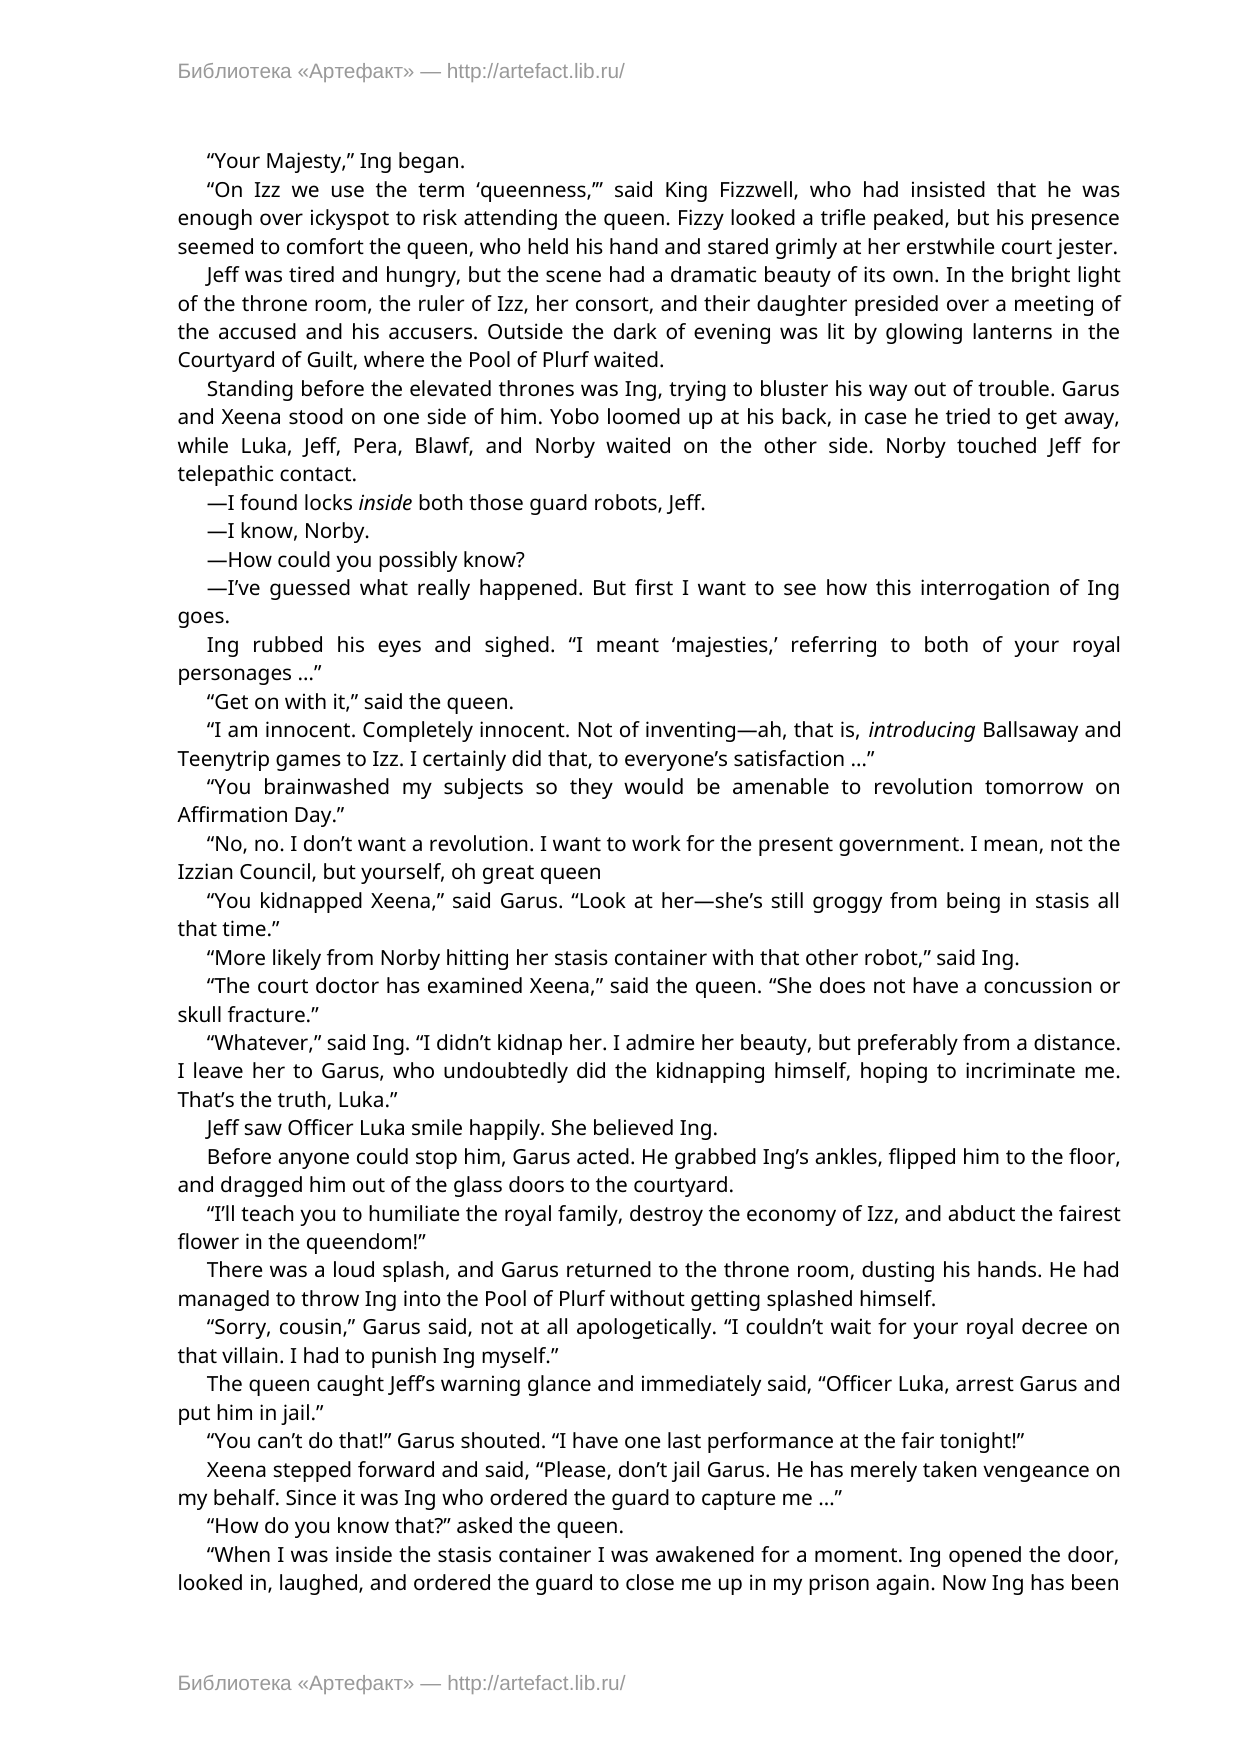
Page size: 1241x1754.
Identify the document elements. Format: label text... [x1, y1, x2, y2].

text “Sorry, cousin,” Garus said, not at all apologetically. “I couldn’t wait for your royal decree on that villain. I had to punish Ing myself.” [177, 1312, 1122, 1369]
text —I know, Norby. [177, 516, 1122, 545]
text “You kidnapped Xeena,” said Garus. “Look at her—she’s still groggy from being in stasis all that time.” [177, 886, 1122, 943]
text “You brainwashed my subjects so they would be amenable to revolution tomorrow on Affirmation Day.” [177, 772, 1122, 829]
text —How could you possibly know? [177, 545, 1122, 573]
text Jeff was tired and hungry, but the scene had a dramatic beauty of its own. In the bright light of the throne room, the ruler of Izz, her consort, and their daughter presided over a meeting of the accused and his accusers. Outside the dark of evening was lit by glowing lanterns in the Courtyard of Guilt, where the Pool of Plurf waited. [177, 260, 1122, 374]
text “I’ll teach you to humiliate the royal family, destroy the economy of Izz, and abduct the fairest flower in the queendom!” [177, 1199, 1122, 1256]
text Jeff saw Officer Luka smile happily. She believed Ing. [177, 1113, 1122, 1142]
text Xeena stepped forward and said, “Please, don’t jail Garus. He has merely taken vengeance on my behalf. Since it was Ing who ordered the guard to capture me …” [177, 1455, 1122, 1512]
text “The court doctor has examined Xeena,” said the queen. “She does not have a concussion or skull fracture.” [177, 971, 1122, 1028]
text The queen caught Jeff’s warning glance and immediately said, “Officer Luka, arrest Garus and put him in jail.” [177, 1369, 1122, 1426]
text “I am innocent. Completely innocent. Not of inventing—ah, that is, introducing Ballsaway and Teenytrip games to Izz. I certainly did that, to everyone’s satisfaction …” [177, 715, 1122, 772]
text Standing before the elevated thrones was Ing, trying to bluster his way out of trouble. Garus and Xeena stood on one side of him. Yobo loomed up at his back, in case he tried to get away, while Luka, Jeff, Pera, Blawf, and Norby waited on the other side. Norby touched Jeff for telepathic contact. [177, 374, 1122, 488]
text Before anyone could stop him, Garus acted. He grabbed Ing’s ankles, flipped him to the floor, and dragged him out of the glass doors to the courtyard. [177, 1142, 1122, 1199]
text “Get on with it,” said the queen. [177, 687, 1122, 715]
text “You can’t do that!” Garus shouted. “I have one last performance at the fair tonight!” [177, 1426, 1122, 1455]
text There was a loud splash, and Garus returned to the throne room, dusting his hands. He had managed to throw Ing into the Pool of Plurf without getting splashed himself. [177, 1256, 1122, 1312]
text “Your Majesty,” Ing began. [177, 147, 1122, 175]
text “No, no. I don’t want a revolution. I want to work for the present government. I mean, not the Izzian Council, but yourself, oh great queen [177, 829, 1122, 886]
text Ing rubbed his eyes and sighed. “I meant ‘majesties,’ referring to both of your royal personages …” [177, 630, 1122, 687]
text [177, 1540, 1122, 1597]
text —I found locks inside both those guard robots, Jeff. [177, 488, 1122, 516]
text —I’ve guessed what really happened. But first I want to see how this interrogation of Ing goes. [177, 573, 1122, 630]
text “On Izz we use the term ‘queenness,’” said King Fizzwell, who had insisted that he was enough over ickyspot to risk attending the queen. Fizzy looked a trifle peaked, but his presence seemed to comfort the queen, who held his hand and stared grimly at her erstwhile court jester. [177, 175, 1122, 260]
text “How do you know that?” asked the queen. [177, 1512, 1122, 1540]
text “Whatever,” said Ing. “I didn’t kidnap her. I admire her beauty, but preferably from a distance. I leave her to Garus, who undoubtedly did the kidnapping himself, hoping to incriminate me. That’s the truth, Luka.” [177, 1028, 1122, 1113]
text “More likely from Norby hitting her stasis container with that other robot,” said Ing. [177, 943, 1122, 971]
